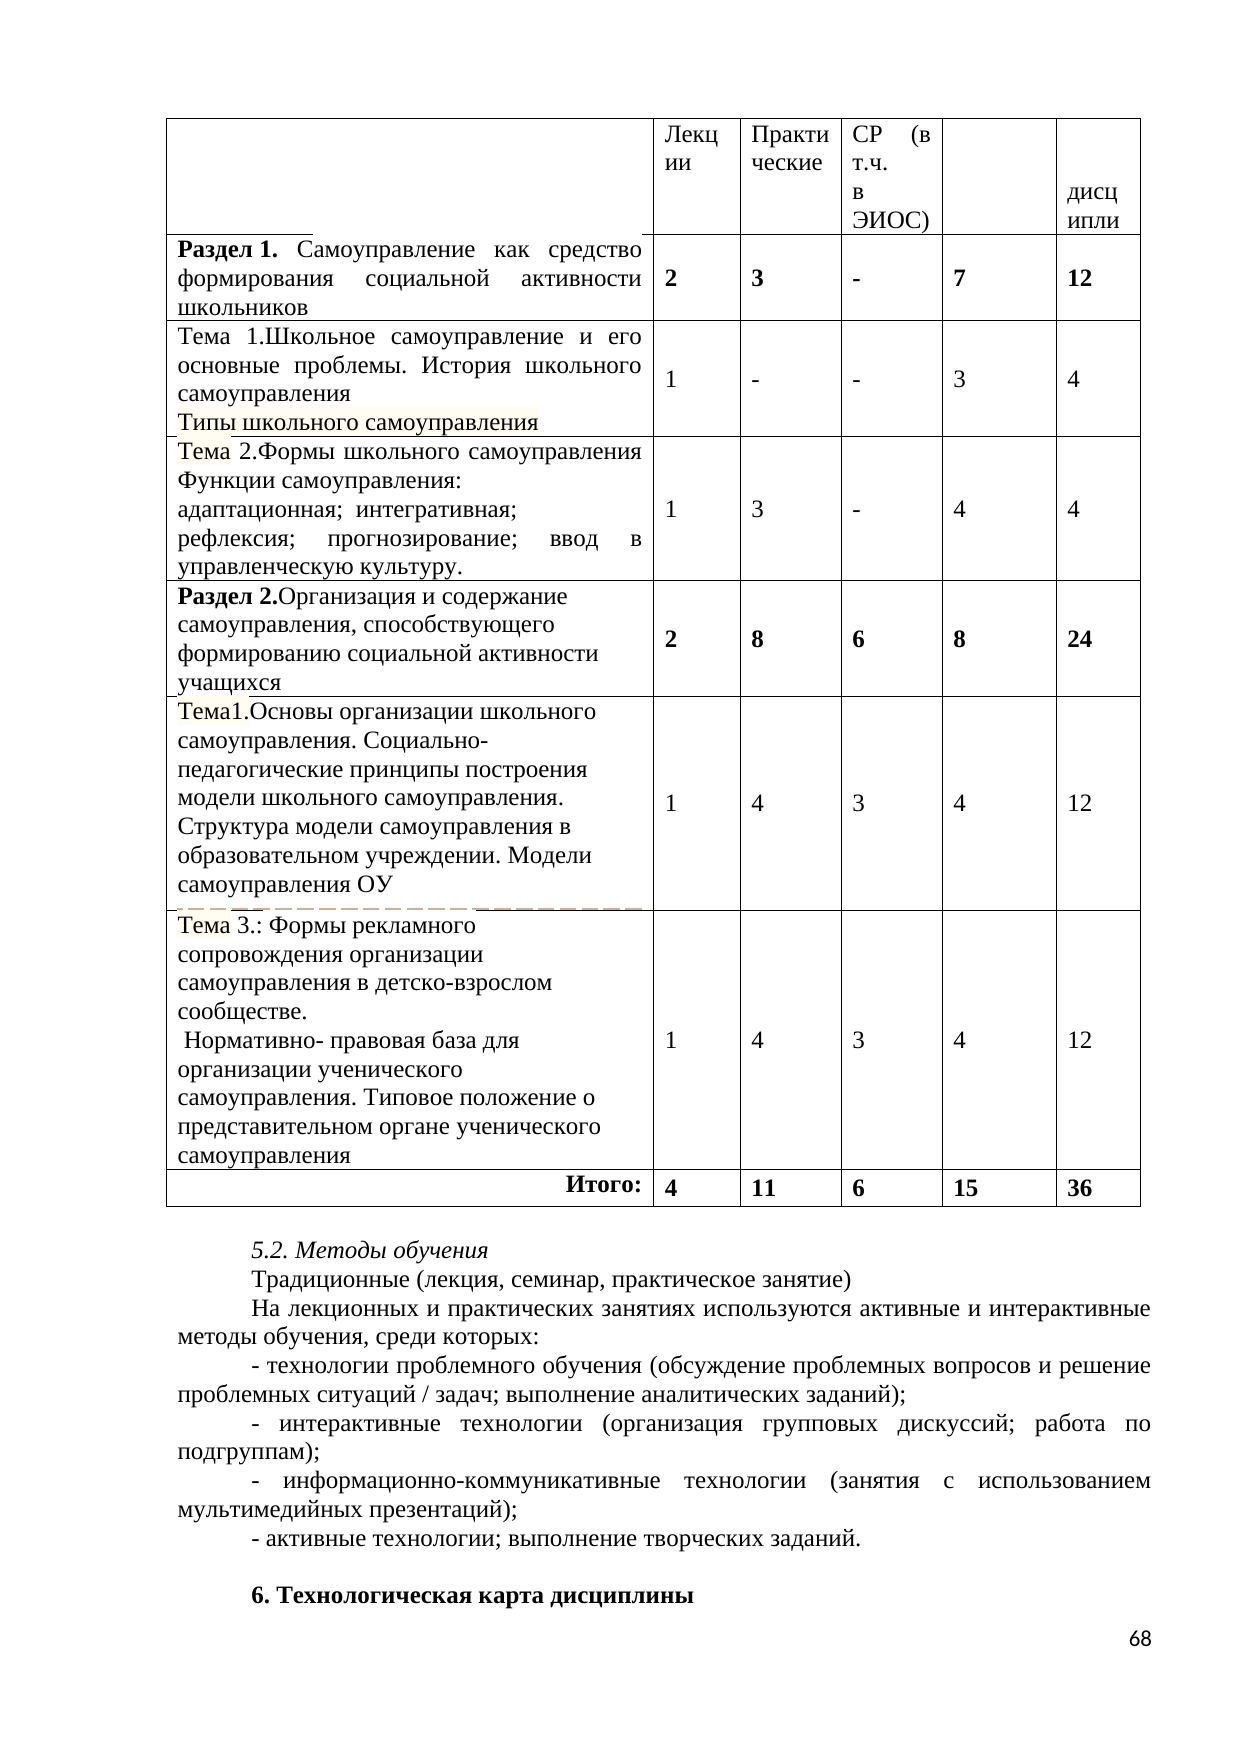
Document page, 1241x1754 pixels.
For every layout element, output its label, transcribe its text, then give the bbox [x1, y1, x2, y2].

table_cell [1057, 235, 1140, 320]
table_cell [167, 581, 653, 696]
text 6. Технологическая карта дисциплины [177, 1580, 1152, 1609]
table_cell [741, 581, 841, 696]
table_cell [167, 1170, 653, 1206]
text - активные технологии; выполнение творческих заданий. [177, 1523, 1152, 1551]
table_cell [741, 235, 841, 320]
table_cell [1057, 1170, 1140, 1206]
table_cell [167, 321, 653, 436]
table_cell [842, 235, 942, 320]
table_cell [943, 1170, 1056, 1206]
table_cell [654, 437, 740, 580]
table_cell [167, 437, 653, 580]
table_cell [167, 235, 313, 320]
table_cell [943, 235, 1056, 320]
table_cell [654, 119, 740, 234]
text - интерактивные технологии (организация групповых дискуссий; работа по подгруппам); [177, 1408, 1152, 1465]
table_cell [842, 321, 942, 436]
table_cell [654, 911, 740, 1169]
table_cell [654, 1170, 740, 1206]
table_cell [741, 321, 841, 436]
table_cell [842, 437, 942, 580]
text 5.2. Методы обучения [177, 1235, 1152, 1264]
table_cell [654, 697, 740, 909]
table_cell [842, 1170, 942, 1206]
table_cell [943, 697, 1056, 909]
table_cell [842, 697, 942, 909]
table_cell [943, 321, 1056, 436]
text На лекционных и практических занятиях используются активные и интерактивные методы обучения, среди которых: [177, 1293, 1152, 1350]
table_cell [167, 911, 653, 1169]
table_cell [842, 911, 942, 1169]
text Традиционные (лекция, семинар, практическое занятие) [177, 1264, 1152, 1293]
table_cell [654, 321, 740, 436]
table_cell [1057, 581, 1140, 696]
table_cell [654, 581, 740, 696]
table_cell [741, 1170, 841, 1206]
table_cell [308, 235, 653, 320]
text - технологии проблемного обучения (обсуждение проблемных вопросов и решение проблемных ситуаций / задач; выполнение аналитических заданий); [177, 1350, 1152, 1408]
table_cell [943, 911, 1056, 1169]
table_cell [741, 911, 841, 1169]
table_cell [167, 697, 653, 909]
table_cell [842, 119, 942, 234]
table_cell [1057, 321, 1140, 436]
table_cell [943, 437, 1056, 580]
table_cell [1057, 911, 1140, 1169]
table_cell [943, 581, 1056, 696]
text - информационно-коммуникативные технологии (занятия с использованием мультимедийных презентаций); [177, 1465, 1152, 1523]
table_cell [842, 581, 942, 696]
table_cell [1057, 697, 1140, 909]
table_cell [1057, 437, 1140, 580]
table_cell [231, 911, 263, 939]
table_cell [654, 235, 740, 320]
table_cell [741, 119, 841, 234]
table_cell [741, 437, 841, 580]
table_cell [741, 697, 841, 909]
